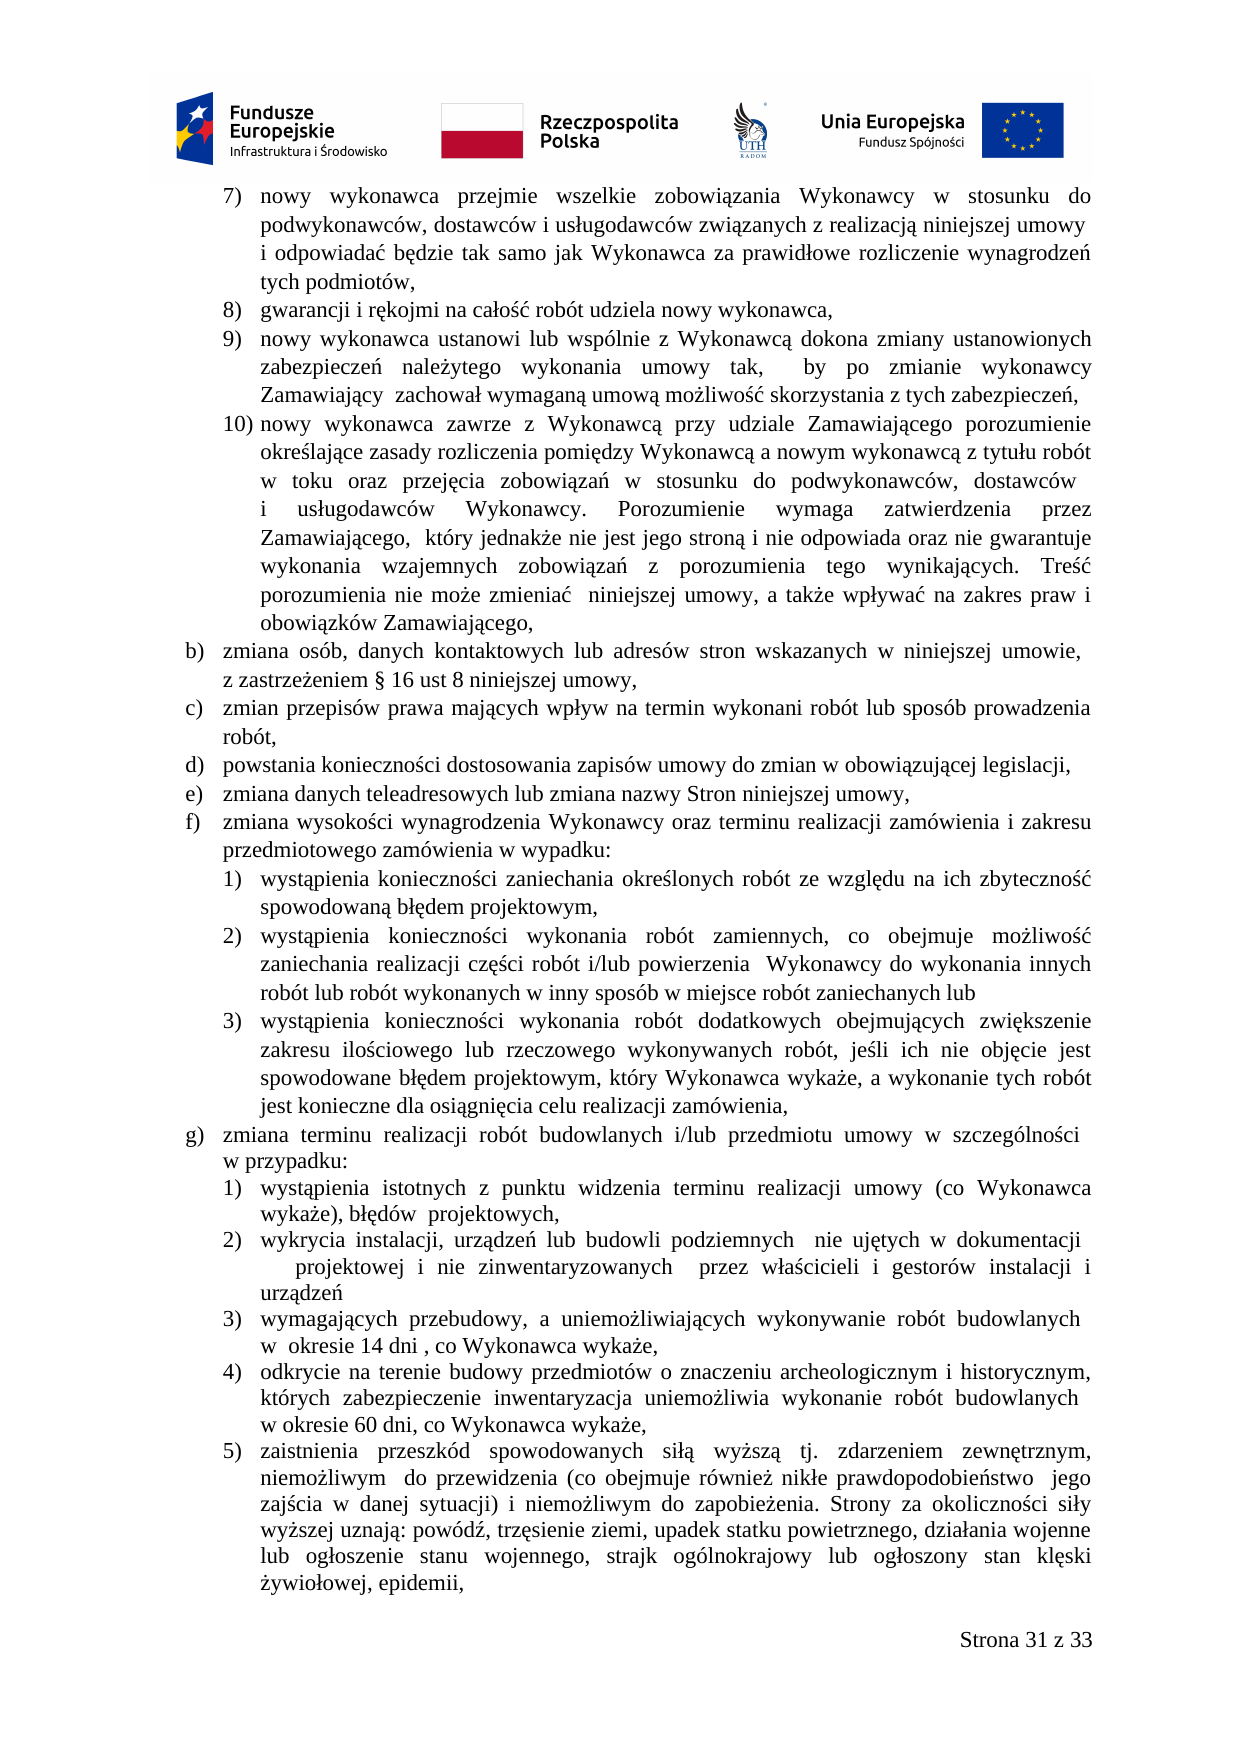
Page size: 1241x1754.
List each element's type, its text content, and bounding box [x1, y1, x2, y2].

list wykrycia instalacji, urządzeń lub budowli podziemnych nie ujętych w dokumentacji projektowej i nie zinwentaryzowanych przez właścicieli i gestorów instalacji i urządzeń [223, 1226, 1093, 1305]
list wymagających przebudowy, a uniemożliwiających wykonywanie robót budowlanych w okresie 14 dni , co Wykonawca wykaże, [223, 1305, 1093, 1358]
list odkrycie na terenie budowy przedmiotów o znaczeniu archeologicznym i historycznym, których zabezpieczenie inwentaryzacja uniemożliwia wykonanie robót budowlanych w okresie 60 dni, co Wykonawca wykaże, [223, 1358, 1093, 1437]
list wystąpienia istotnych z punktu widzenia terminu realizacji umowy (co Wykonawca wykaże), błędów projektowych, [223, 1174, 1093, 1226]
list zaistnienia przeszkód spowodowanych siłą wyższą tj. zdarzeniem zewnętrznym, niemożliwym do przewidzenia (co obejmuje również nikłe prawdopodobieństwo jego zajścia w danej sytuacji) i niemożliwym do zapobieżenia. Strony za okoliczności siły wyższej uznają: powódź, trzęsienie ziemi, upadek statku powietrznego, działania wojenne lub ogłoszenie stanu wojennego, strajk ogólnokrajowy lub ogłoszony stan klęski żywiołowej, epidemii, [223, 1437, 1093, 1595]
picture [147, 73, 1093, 183]
list nowy wykonawca ustanowi lub wspólnie z Wykonawcą dokona zmiany ustanowionych zabezpieczeń należytego wykonania umowy tak, by po zmianie wykonawcy Zamawiający zachował wymaganą umową możliwość skorzystania z tych zabezpieczeń, [223, 325, 1093, 408]
list wystąpienia konieczności zaniechania określonych robót ze względu na ich zbyteczność spowodowaną błędem projektowym, [223, 865, 1093, 920]
list wystąpienia konieczności wykonania robót zamiennych, co obejmuje możliwość zaniechania realizacji części robót i/lub powierzenia Wykonawcy do wykonania innych robót lub robót wykonanych w inny sposób w miejsce robót zaniechanych lub [223, 922, 1093, 1005]
list gwarancji i rękojmi na całość robót udziela nowy wykonawca, [223, 296, 1093, 323]
list nowy wykonawca przejmie wszelkie zobowiązania Wykonawcy w stosunku do podwykonawców, dostawców i usługodawców związanych z realizacją niniejszej umowy i odpowiadać będzie tak samo jak Wykonawca za prawidłowe rozliczenie wynagrodzeń tych podmiotów, [223, 183, 1093, 294]
list zmiana osób, danych kontaktowych lub adresów stron wskazanych w niniejszej umowie, z zastrzeżeniem § 16 ust 8 niniejszej umowy, [185, 637, 1093, 692]
list nowy wykonawca zawrze z Wykonawcą przy udziale Zamawiającego porozumienie określające zasady rozliczenia pomiędzy Wykonawcą a nowym wykonawcą z tytułu robót w toku oraz przejęcia zobowiązań w stosunku do podwykonawców, dostawców i usługodawców Wykonawcy. Porozumienie wymaga zatwierdzenia przez Zamawiającego, który jednakże nie jest jego stroną i nie odpowiada oraz nie gwarantuje wykonania wzajemnych zobowiązań z porozumienia tego wynikających. Treść porozumienia nie może zmieniać niniejszej umowy, a także wpływać na zakres praw i obowiązków Zamawiającego, [223, 410, 1093, 635]
list zmiana danych teleadresowych lub zmiana nazwy Stron niniejszej umowy, [185, 780, 1093, 806]
list powstania konieczności dostosowania zapisów umowy do zmian w obowiązującej legislacji, [185, 751, 1093, 778]
list zmiana terminu realizacji robót budowlanych i/lub przedmiotu umowy w szczególności w przypadku: [185, 1121, 1093, 1174]
list zmiana wysokości wynagrodzenia Wykonawcy oraz terminu realizacji zamówienia i zakresu przedmiotowego zamówienia w wypadku: [185, 808, 1093, 863]
list zmian przepisów prawa mających wpływ na termin wykonani robót lub sposób prowadzenia robót, [185, 694, 1093, 749]
list wystąpienia konieczności wykonania robót dodatkowych obejmujących zwiększenie zakresu ilościowego lub rzeczowego wykonywanych robót, jeśli ich nie objęcie jest spowodowane błędem projektowym, który Wykonawca wykaże, a wykonanie tych robót jest konieczne dla osiągnięcia celu realizacji zamówienia, [223, 1007, 1093, 1119]
